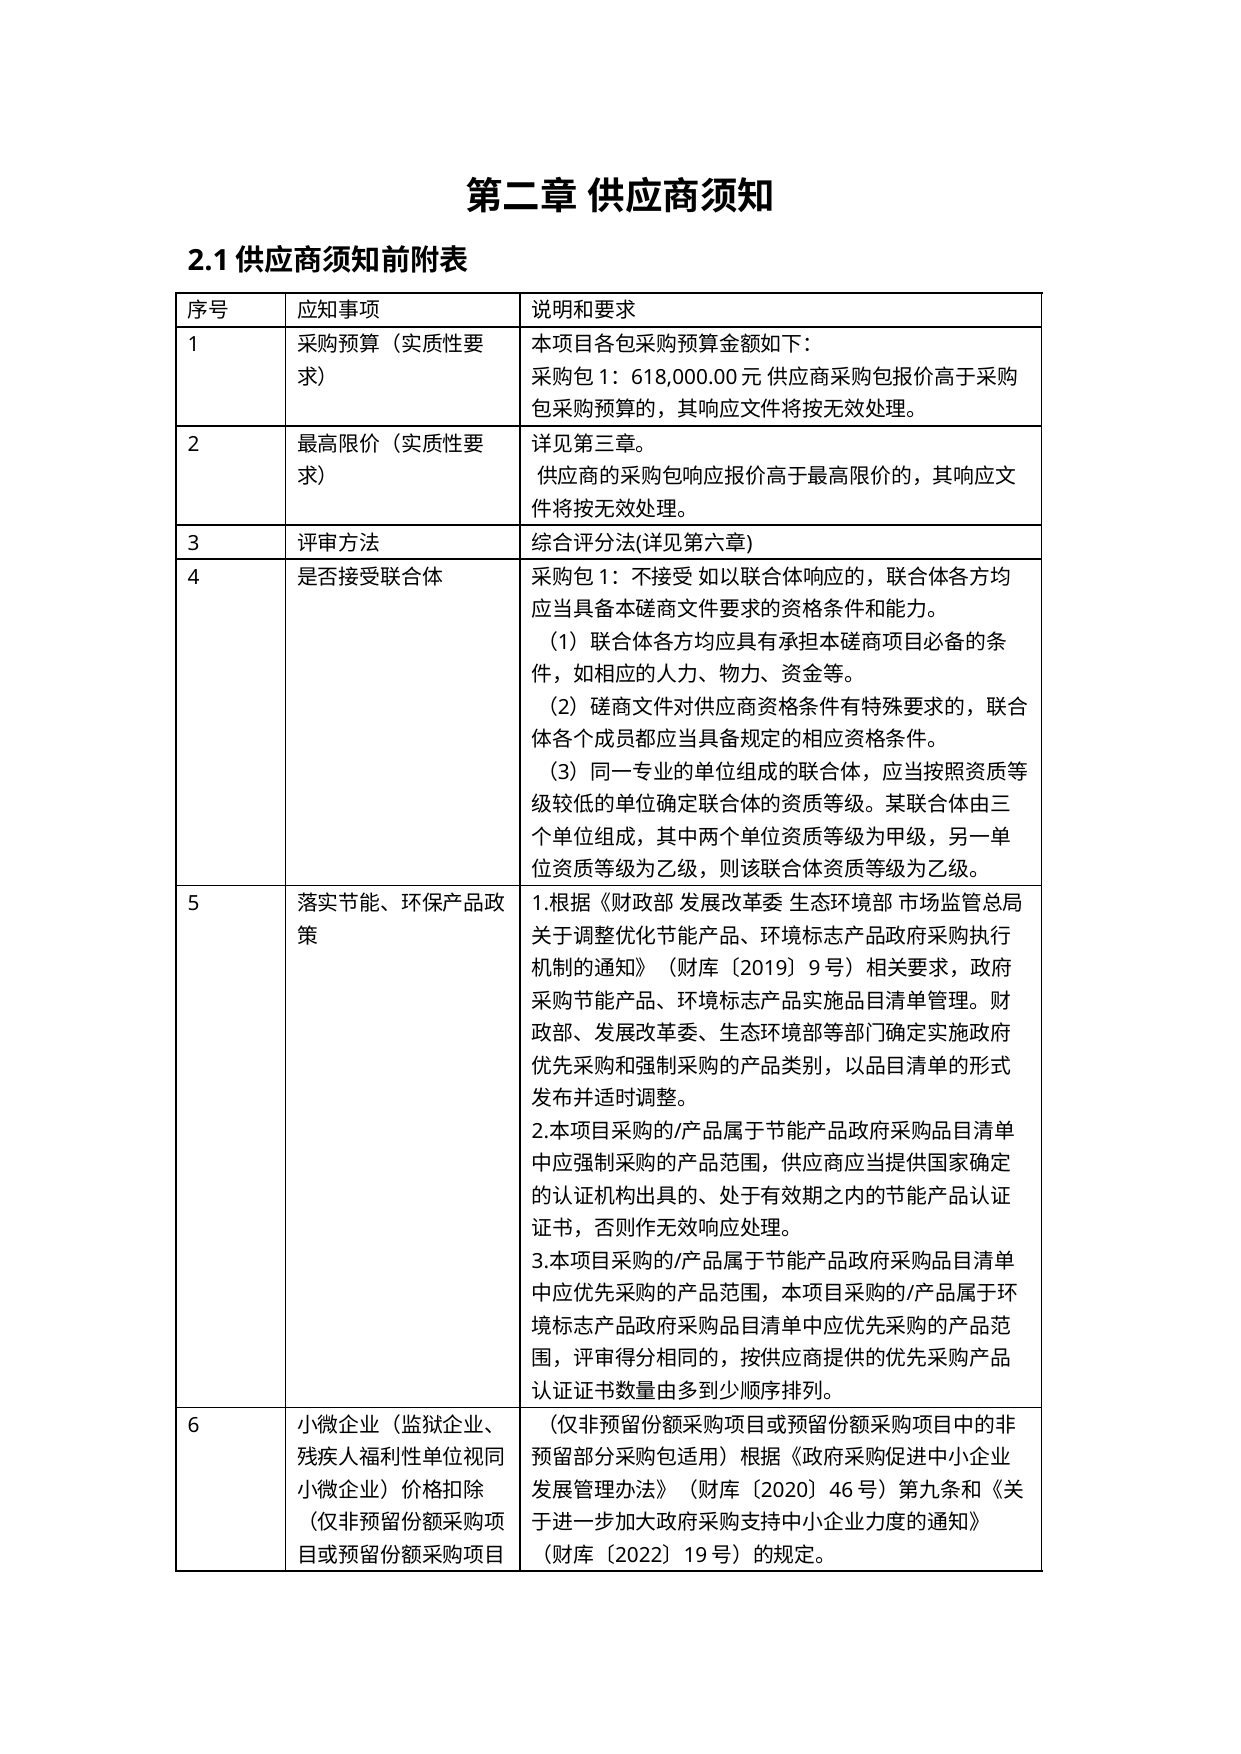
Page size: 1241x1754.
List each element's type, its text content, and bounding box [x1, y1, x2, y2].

table_header 序号 [177, 294, 285, 326]
table_cell 3 [177, 526, 285, 558]
table_cell 本项目各包采购预算金额如下： 采购包1：618,000.00元 供应商采购包报价高于采购包采购预算的，其响应文件将按无效处理。 [521, 328, 1041, 425]
table_header 说明和要求 [521, 294, 1041, 326]
table_cell 采购包1：不接受 如以联合体响应的，联合体各方均应当具备本磋商文件要求的资格条件和能力。 （1）联合体各方均应具有承担本磋商项目必备的条件，如相应的人力、物力、资金等。 （2）磋商文件对供应商资格条件有特殊要求的，联合体各个成员都应当具备规定的相应资格条件。 （3）同一专业的单位组成的联合体，应当按照资质等级较低的单位确定联合体的资质等级。某联合体由三个单位组成，其中两个单位资质等级为甲级，另一单位资质等级为乙级，则该联合体资质等级为乙级。 [521, 560, 1041, 885]
table_cell 6 [177, 1408, 285, 1570]
table_cell 2 [177, 427, 285, 524]
table_cell 落实节能、环保产品政策 [286, 886, 519, 1406]
table_cell 最高限价（实质性要求） [286, 427, 519, 524]
text 第二章 供应商须知 [187, 162, 1053, 227]
table_cell 综合评分法(详见第六章) [521, 526, 1041, 558]
table_cell 1 [177, 328, 285, 425]
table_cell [521, 1408, 1041, 1570]
table_cell 评审方法 [286, 526, 519, 558]
table_header 应知事项 [286, 294, 519, 326]
table_cell 详见第三章。 供应商的采购包响应报价高于最高限价的，其响应文件将按无效处理。 [521, 427, 1041, 524]
table_cell 采购预算（实质性要求） [286, 328, 519, 425]
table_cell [286, 1408, 519, 1570]
text 2.1供应商须知前附表 [187, 227, 1053, 292]
table_cell 1.根据《财政部 发展改革委 生态环境部 市场监管总局关于调整优化节能产品、环境标志产品政府采购执行机制的通知》（财库〔2019〕9号）相关要求，政府采购节能产品、环境标志产品实施品目清单管理。财政部、发展改革委、生态环境部等部门确定实施政府优先采购和强制采购的产品类别，以品目清单的形式发布并适时调整。 2.本项目采购的/产品属于节能产品政府采购品目清单中应强制采购的产品范围，供应商应当提供国家确定的认证机构出具的、处于有效期之内的节能产品认证证书，否则作无效响应处理。 3.本项目采购的/产品属于节能产品政府采购品目清单中应优先采购的产品范围，本项目采购的/产品属于环境标志产品政府采购品目清单中应优先采购的产品范围，评审得分相同的，按供应商提供的优先采购产品认证证书数量由多到少顺序排列。 [521, 886, 1041, 1406]
table_cell 4 [177, 560, 285, 885]
table_cell 5 [177, 886, 285, 1406]
table_cell 是否接受联合体 [286, 560, 519, 885]
